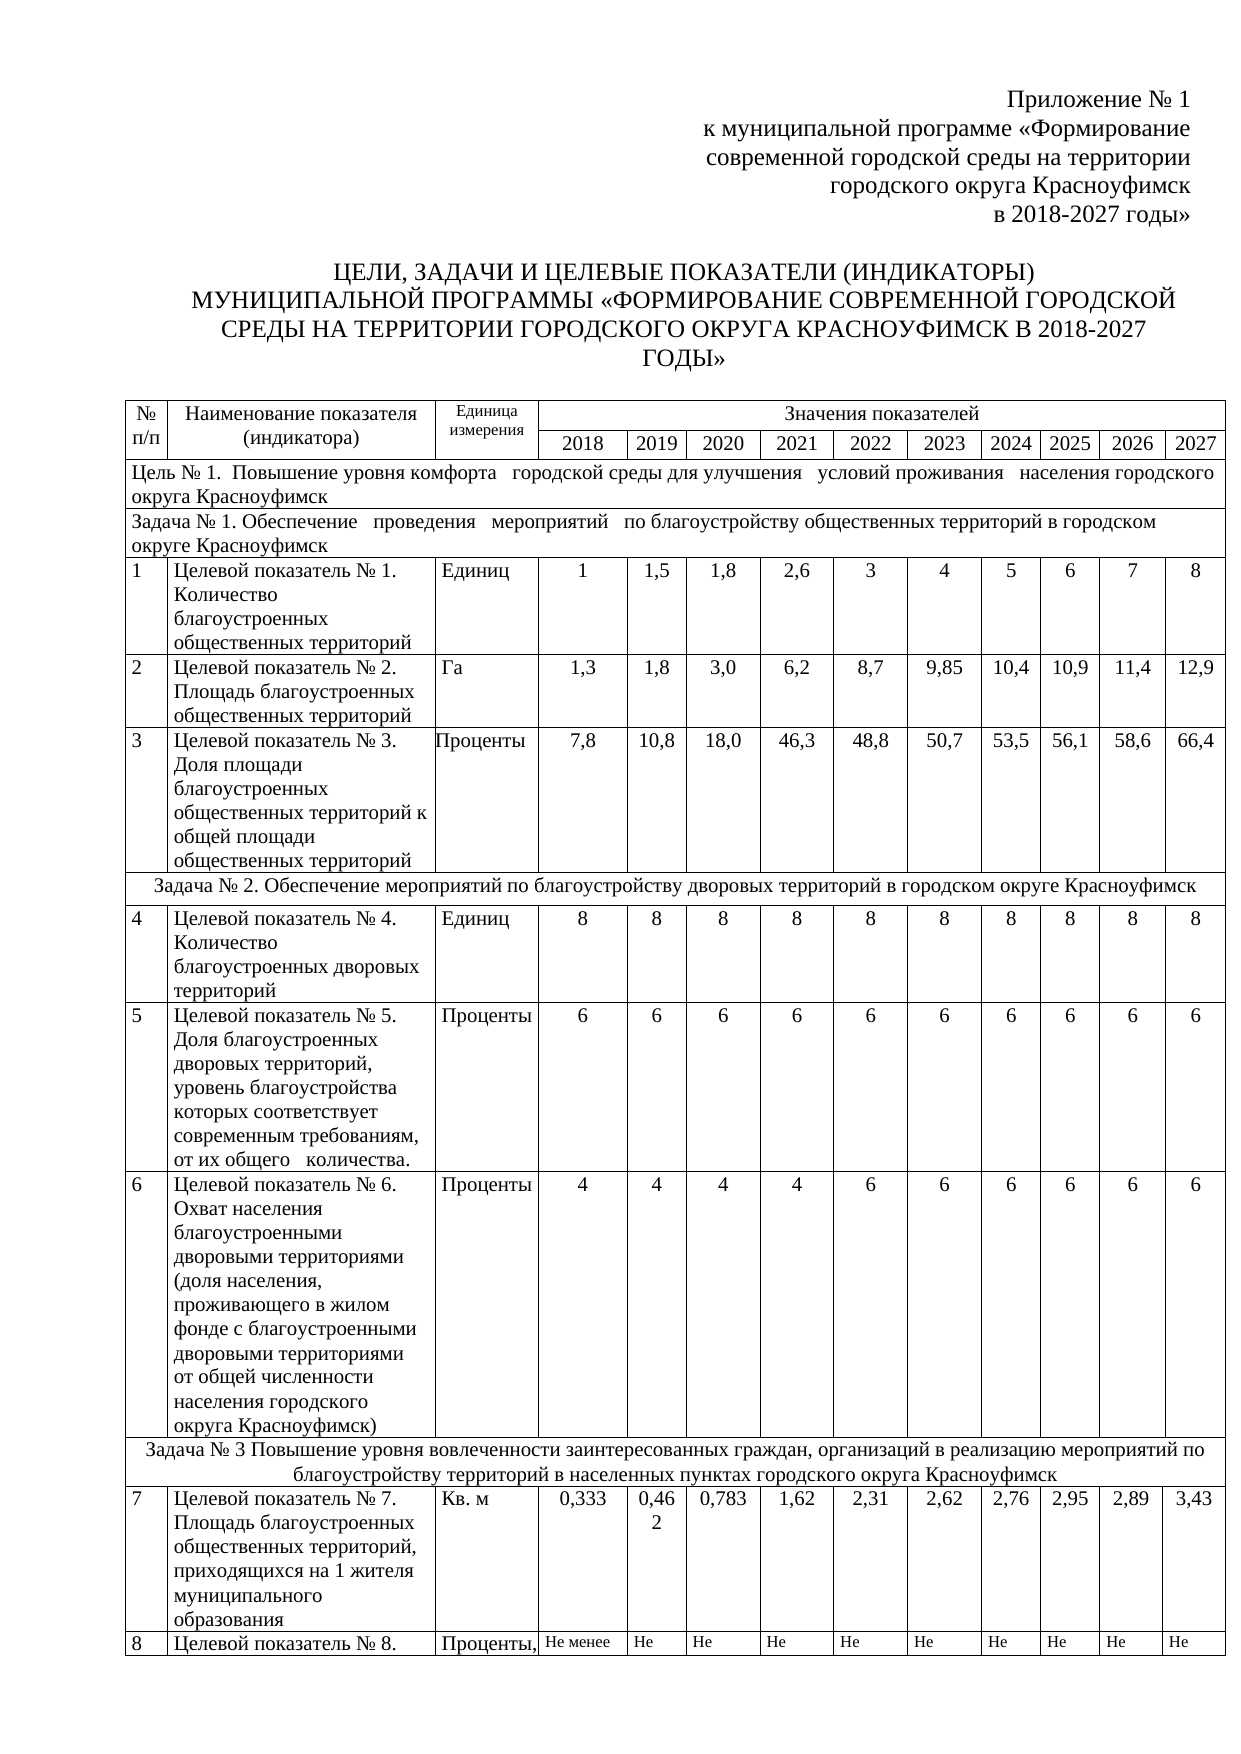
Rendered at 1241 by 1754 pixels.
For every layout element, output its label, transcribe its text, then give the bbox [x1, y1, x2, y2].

table_cell 2,95 [1041, 1487, 1099, 1631]
table_cell 0,333 [539, 1487, 627, 1631]
table_cell 4 [687, 1172, 760, 1437]
table_cell 4 [126, 906, 167, 1002]
table_cell 6 [1100, 1003, 1165, 1171]
table_cell Целевой показатель № 6. Охват населения благоустроенными дворовыми территориями (доля населения, проживающего в жилом фонде с благоустроенными дворовыми территориями от общей численности населения городского округа Красноуфимск) [168, 1172, 435, 1437]
table_cell 5 [982, 558, 1040, 654]
table_cell 8 [1166, 558, 1225, 654]
table_header № п/п [126, 401, 167, 459]
table_cell 3,0 [687, 655, 760, 727]
table_header Значения показателей [539, 401, 1225, 430]
table_cell Задача № 3 Повышение уровня вовлеченности заинтересованных граждан, организаций в реализацию мероприятий по благоустройству территорий в населенных пунктах городского округа Красноуфимск [126, 1438, 1225, 1486]
table_cell 12,9 [1166, 655, 1225, 727]
table_cell 1,62 [761, 1487, 833, 1631]
table_cell 56,1 [1041, 728, 1099, 872]
table_cell 6 [126, 1172, 167, 1437]
table_cell 46,3 [761, 728, 833, 872]
table_cell 50,7 [908, 728, 981, 872]
table_cell 2027 [1166, 431, 1225, 459]
table_cell 2022 [834, 431, 907, 459]
table_cell 8 [628, 906, 686, 1002]
table_cell 11,4 [1100, 655, 1165, 727]
text МУНИЦИПАЛЬНОЙ ПРОГРАММЫ «Формирование современной городской среды на территории городского округа Красноуфимск в 2018-2027 годы» [177, 285, 1191, 372]
table_cell 3 [834, 558, 907, 654]
table_cell 0,462 [628, 1487, 686, 1631]
table_cell 8 [908, 906, 981, 1002]
text Приложение № 1 [177, 84, 1191, 113]
table_cell Целевой показатель № 2. Площадь благоустроенных общественных территорий [168, 655, 435, 727]
table_cell Единиц [436, 558, 538, 654]
table_cell Проценты [436, 1172, 538, 1437]
table_cell 2024 [982, 431, 1040, 459]
table_cell 6,2 [761, 655, 833, 727]
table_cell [1041, 1632, 1099, 1655]
table_cell Задача № 1. Обеспечение проведения мероприятий по благоустройству общественных территорий в городском округе Красноуфимск [126, 509, 1225, 557]
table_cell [687, 1632, 760, 1655]
table_cell 10,4 [982, 655, 1040, 727]
table_cell 18,0 [687, 728, 760, 872]
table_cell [982, 1632, 1040, 1655]
table_cell 2,62 [908, 1487, 981, 1631]
table_cell Цель № 1. Повышение уровня комфорта городской среды для улучшения условий проживания населения городского округа Красноуфимск [126, 460, 1225, 508]
table_cell 5 [126, 1003, 167, 1171]
table_cell 1,8 [687, 558, 760, 654]
table_cell 6 [1166, 1172, 1225, 1437]
table_cell Проценты [436, 1003, 538, 1171]
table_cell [908, 1632, 981, 1655]
table_cell 6 [908, 1003, 981, 1171]
table_cell Проценты [436, 728, 538, 872]
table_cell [761, 1632, 833, 1655]
table_cell 1,5 [628, 558, 686, 654]
table_cell 6 [982, 1003, 1040, 1171]
table_cell 6 [539, 1003, 627, 1171]
table_cell 10,9 [1041, 655, 1099, 727]
table_cell 8 [834, 906, 907, 1002]
table_cell 58,6 [1100, 728, 1165, 872]
text к муниципальной программе «Формирование [177, 113, 1191, 142]
table_cell 8,7 [834, 655, 907, 727]
table_cell 6 [1166, 1003, 1225, 1171]
table_cell 8 [761, 906, 833, 1002]
table_cell Целевой показатель № 7. Площадь благоустроенных общественных территорий, приходящихся на 1 жителя муниципального образования [168, 1487, 435, 1631]
table_header Наименование показателя (индикатора) [168, 401, 435, 459]
table_cell 4 [761, 1172, 833, 1437]
table_cell 7,8 [539, 728, 627, 872]
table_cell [628, 1632, 686, 1655]
table_cell 0,783 [687, 1487, 760, 1631]
table_cell Целевой показатель № 1. Количество благоустроенных общественных территорий [168, 558, 435, 654]
table_cell 1 [539, 558, 627, 654]
table_cell 6 [1041, 1172, 1099, 1437]
table_cell [1226, 1631, 1240, 1655]
table_cell 8 [126, 1632, 167, 1655]
table_cell 7 [126, 1487, 167, 1631]
table_cell 2018 [539, 431, 627, 459]
text городского округа Красноуфимск [177, 170, 1191, 199]
table_cell 2,89 [1100, 1487, 1162, 1631]
table_cell 1,8 [628, 655, 686, 727]
table_cell 2,76 [982, 1487, 1040, 1631]
table_cell 8 [539, 906, 627, 1002]
table_cell 6 [834, 1003, 907, 1171]
table_cell 2026 [1100, 431, 1165, 459]
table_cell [1163, 1632, 1225, 1655]
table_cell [1100, 1632, 1162, 1655]
table_cell Целевой показатель № 4. Количество благоустроенных дворовых территорий [168, 906, 435, 1002]
table_cell 8 [1041, 906, 1099, 1002]
table_cell Единиц [436, 906, 538, 1002]
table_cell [539, 1632, 627, 1655]
table_cell 2020 [687, 431, 760, 459]
table_cell 7 [1100, 558, 1165, 654]
table_cell 8 [1166, 906, 1225, 1002]
table_cell 2023 [908, 431, 981, 459]
table_cell 6 [908, 1172, 981, 1437]
table_cell 8 [687, 906, 760, 1002]
table_cell 6 [982, 1172, 1040, 1437]
table_cell 6 [761, 1003, 833, 1171]
table_cell 4 [908, 558, 981, 654]
table_cell 2019 [628, 431, 686, 459]
table_cell 3,43 [1163, 1487, 1225, 1631]
table_cell 53,5 [982, 728, 1040, 872]
table_cell Целевой показатель № 5. Доля благоустроенных дворовых территорий, уровень благоустройства которых соответствует современным требованиям, от их общего количества. [168, 1003, 435, 1171]
table_cell 2021 [761, 431, 833, 459]
table_cell Проценты, рубли [436, 1632, 538, 1655]
table_cell 66,4 [1166, 728, 1225, 872]
table_cell Целевой показатель № 3. Доля площади благоустроенных общественных территорий к общей площади общественных территорий [168, 728, 435, 872]
table_cell 6 [1041, 558, 1099, 654]
table_cell 1,3 [539, 655, 627, 727]
table_cell 4 [539, 1172, 627, 1437]
table_cell 6 [1041, 1003, 1099, 1171]
text ЦЕЛИ, ЗАДАЧИ И ЦЕЛЕВЫЕ ПОКАЗАТЕЛИ (ИНДИКАТОРЫ) [177, 257, 1191, 285]
table_cell Задача № 2. Обеспечение мероприятий по благоустройству дворовых территорий в городском округе Красноуфимск [126, 873, 1225, 905]
table_cell 2025 [1041, 431, 1099, 459]
table_cell 3 [126, 728, 167, 872]
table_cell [834, 1632, 907, 1655]
table_cell Кв. м [436, 1487, 538, 1631]
table_cell 2 [126, 655, 167, 727]
text современной городской среды на территории [177, 142, 1191, 170]
table_cell 6 [1100, 1172, 1165, 1437]
table_cell 9,85 [908, 655, 981, 727]
table_cell Га [436, 655, 538, 727]
table_cell 6 [628, 1003, 686, 1171]
table_cell 6 [834, 1172, 907, 1437]
table_header Единица измерения [436, 401, 538, 459]
table_cell 8 [982, 906, 1040, 1002]
table_cell 10,8 [628, 728, 686, 872]
table_cell 1 [126, 558, 167, 654]
table_cell 48,8 [834, 728, 907, 872]
text в 2018-2027 годы» [271, 199, 1191, 228]
table_cell 4 [628, 1172, 686, 1437]
table_cell 6 [687, 1003, 760, 1171]
table_cell 2,6 [761, 558, 833, 654]
table_cell 8 [1100, 906, 1165, 1002]
table_cell 2,31 [834, 1487, 907, 1631]
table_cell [168, 1632, 435, 1655]
